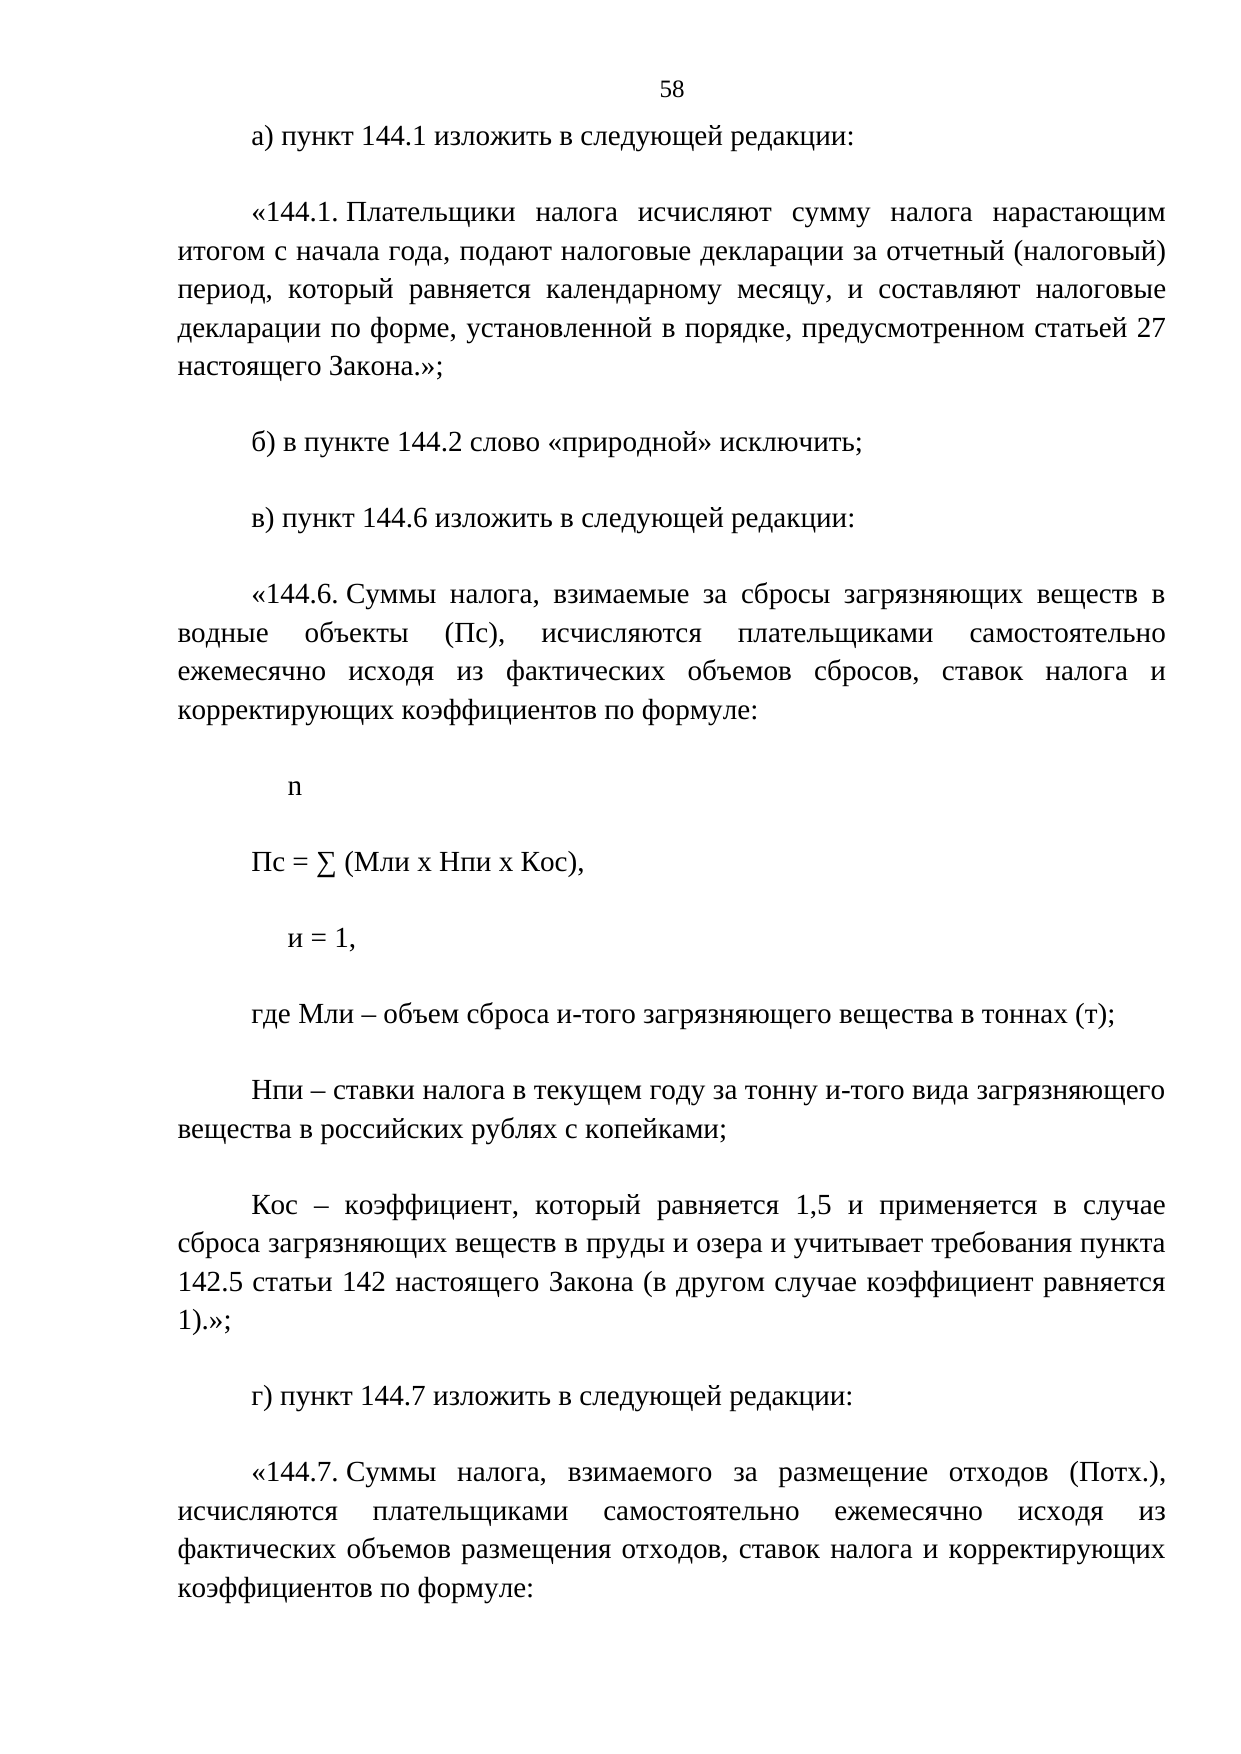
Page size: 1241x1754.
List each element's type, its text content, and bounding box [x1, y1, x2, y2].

text где Мли – объем сброса и-того загрязняющего вещества в тоннах (т); [177, 996, 1167, 1030]
text n [177, 768, 1167, 802]
text в) пункт 144.6 изложить в следующей редакции: [177, 500, 1167, 534]
text г) пункт 144.7 изложить в следующей редакции: [177, 1378, 1167, 1412]
text Кос – коэффициент, который равняется 1,5 и применяется в случае сброса загрязняющих веществ в пруды и озера и учитывает требования пункта 142.5 статьи 142 настоящего Закона (в другом случае коэффициент равняется 1).»; [177, 1187, 1167, 1336]
text а) пункт 144.1 изложить в следующей редакции: [177, 118, 1167, 152]
text и = 1, [177, 920, 1167, 954]
text Нпи – ставки налога в текущем году за тонну и-того вида загрязняющего вещества в российских рублях с копейками; [177, 1072, 1167, 1144]
text Пс = ∑ (Мли х Нпи х Кос), [177, 844, 1167, 878]
text «144.7. Суммы налога, взимаемого за размещение отходов (Потх.), исчисляются плательщиками самостоятельно ежемесячно исходя из фактических объемов размещения отходов, ставок налога и корректирующих коэффициентов по формуле: [177, 1454, 1167, 1604]
text б) в пункте 144.2 слово «природной» исключить; [177, 424, 1167, 458]
text «144.1. Плательщики налога исчисляют сумму налога нарастающим итогом с начала года, подают налоговые декларации за отчетный (налоговый) период, который равняется календарному месяцу, и составляют налоговые декларации по форме, установленной в порядке, предусмотренном статьей 27 настоящего Закона.»; [177, 194, 1167, 382]
text «144.6. Суммы налога, взимаемые за сбросы загрязняющих веществ в водные объекты (Пс), исчисляются плательщиками самостоятельно ежемесячно исходя из фактических объемов сбросов, ставок налога и корректирующих коэффициентов по формуле: [177, 576, 1167, 726]
